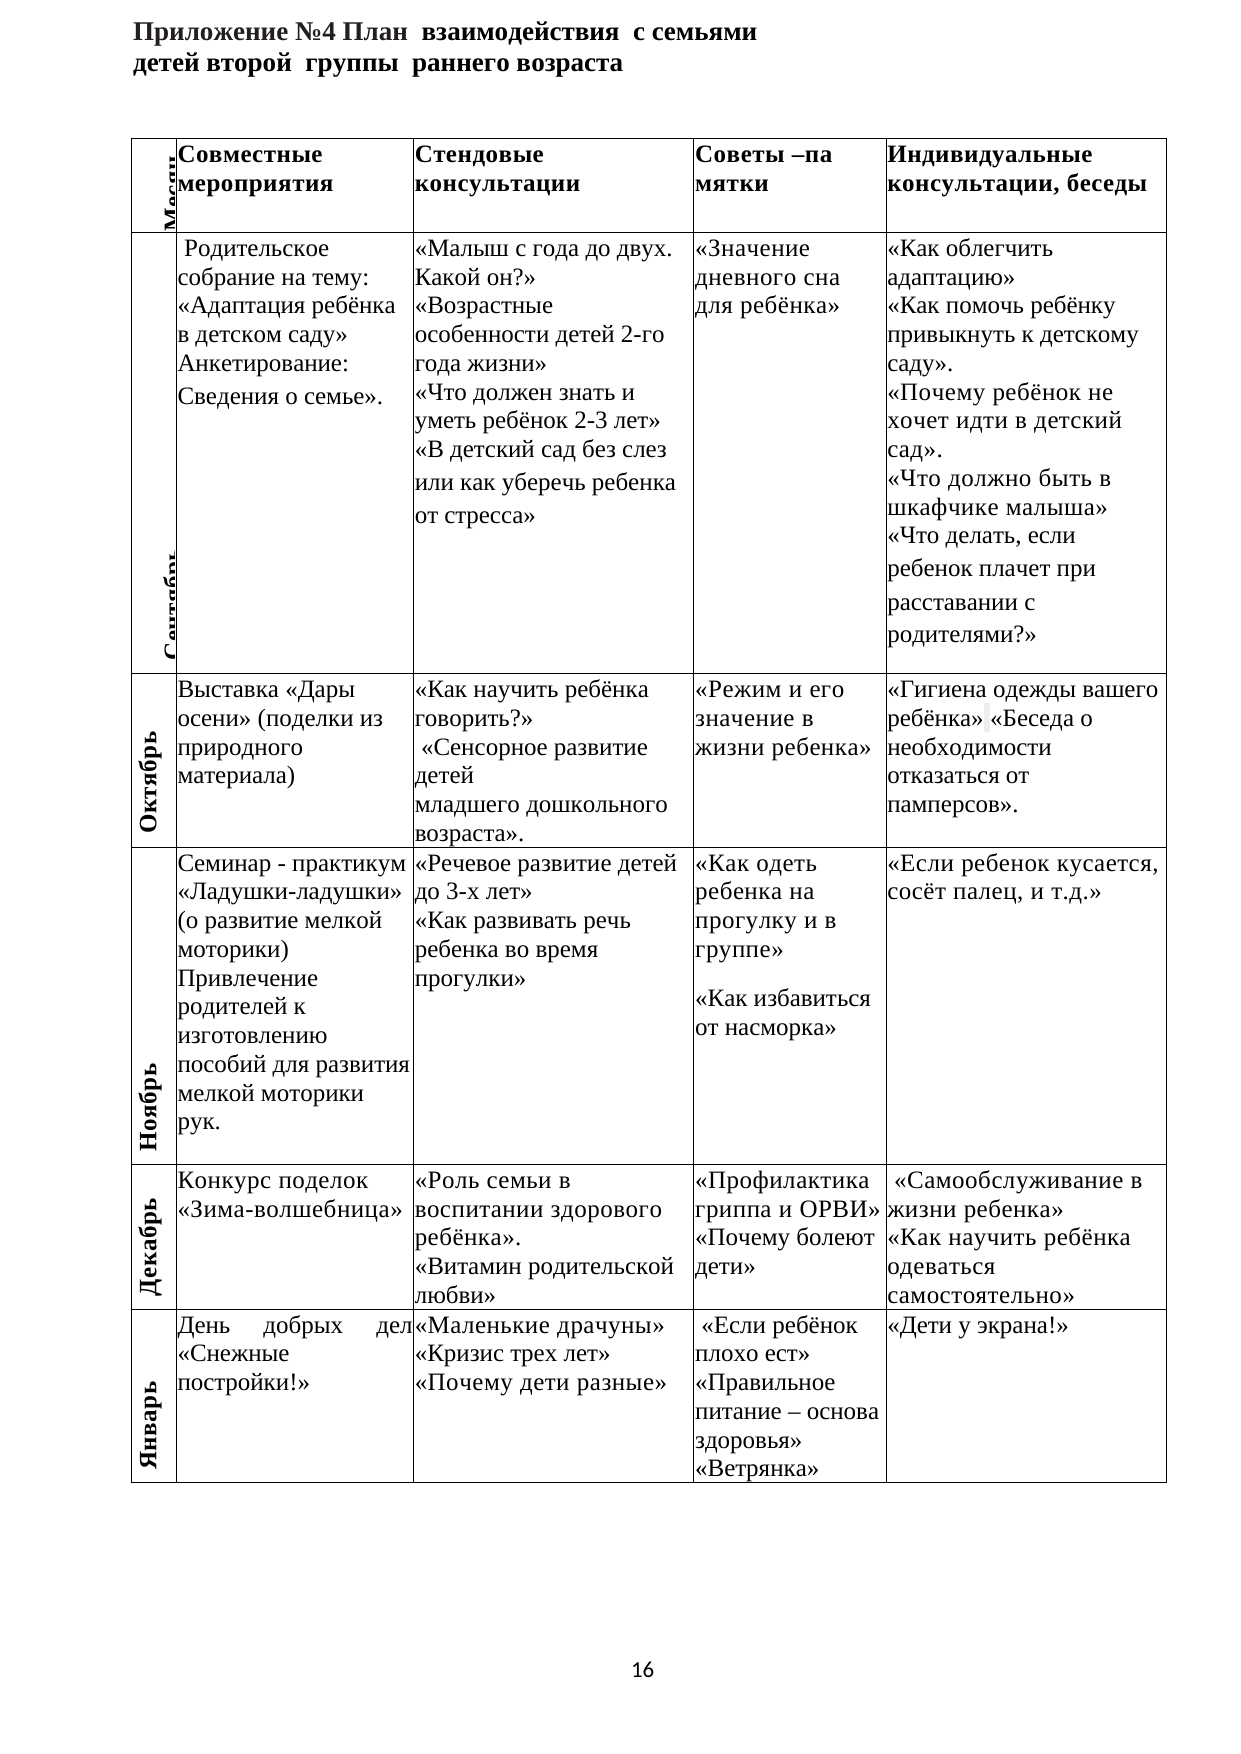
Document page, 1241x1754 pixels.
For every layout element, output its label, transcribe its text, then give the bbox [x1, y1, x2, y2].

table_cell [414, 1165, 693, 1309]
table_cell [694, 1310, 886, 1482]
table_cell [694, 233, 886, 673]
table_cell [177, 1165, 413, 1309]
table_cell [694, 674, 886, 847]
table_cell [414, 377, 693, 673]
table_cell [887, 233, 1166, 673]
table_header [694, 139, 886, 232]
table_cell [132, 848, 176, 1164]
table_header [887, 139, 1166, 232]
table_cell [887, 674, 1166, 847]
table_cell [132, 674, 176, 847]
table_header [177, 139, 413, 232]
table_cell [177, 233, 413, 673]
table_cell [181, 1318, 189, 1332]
text детей второй группы раннего возраста [133, 46, 1152, 77]
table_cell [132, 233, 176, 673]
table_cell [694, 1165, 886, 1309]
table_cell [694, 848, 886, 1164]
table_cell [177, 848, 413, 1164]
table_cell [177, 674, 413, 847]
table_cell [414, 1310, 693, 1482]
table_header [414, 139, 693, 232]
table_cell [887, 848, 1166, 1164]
text Приложение №4 План взаимодействия с семьями [133, 15, 1152, 46]
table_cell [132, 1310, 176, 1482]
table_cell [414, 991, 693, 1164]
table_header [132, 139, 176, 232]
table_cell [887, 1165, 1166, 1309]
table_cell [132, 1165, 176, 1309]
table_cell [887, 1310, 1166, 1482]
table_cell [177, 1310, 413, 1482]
